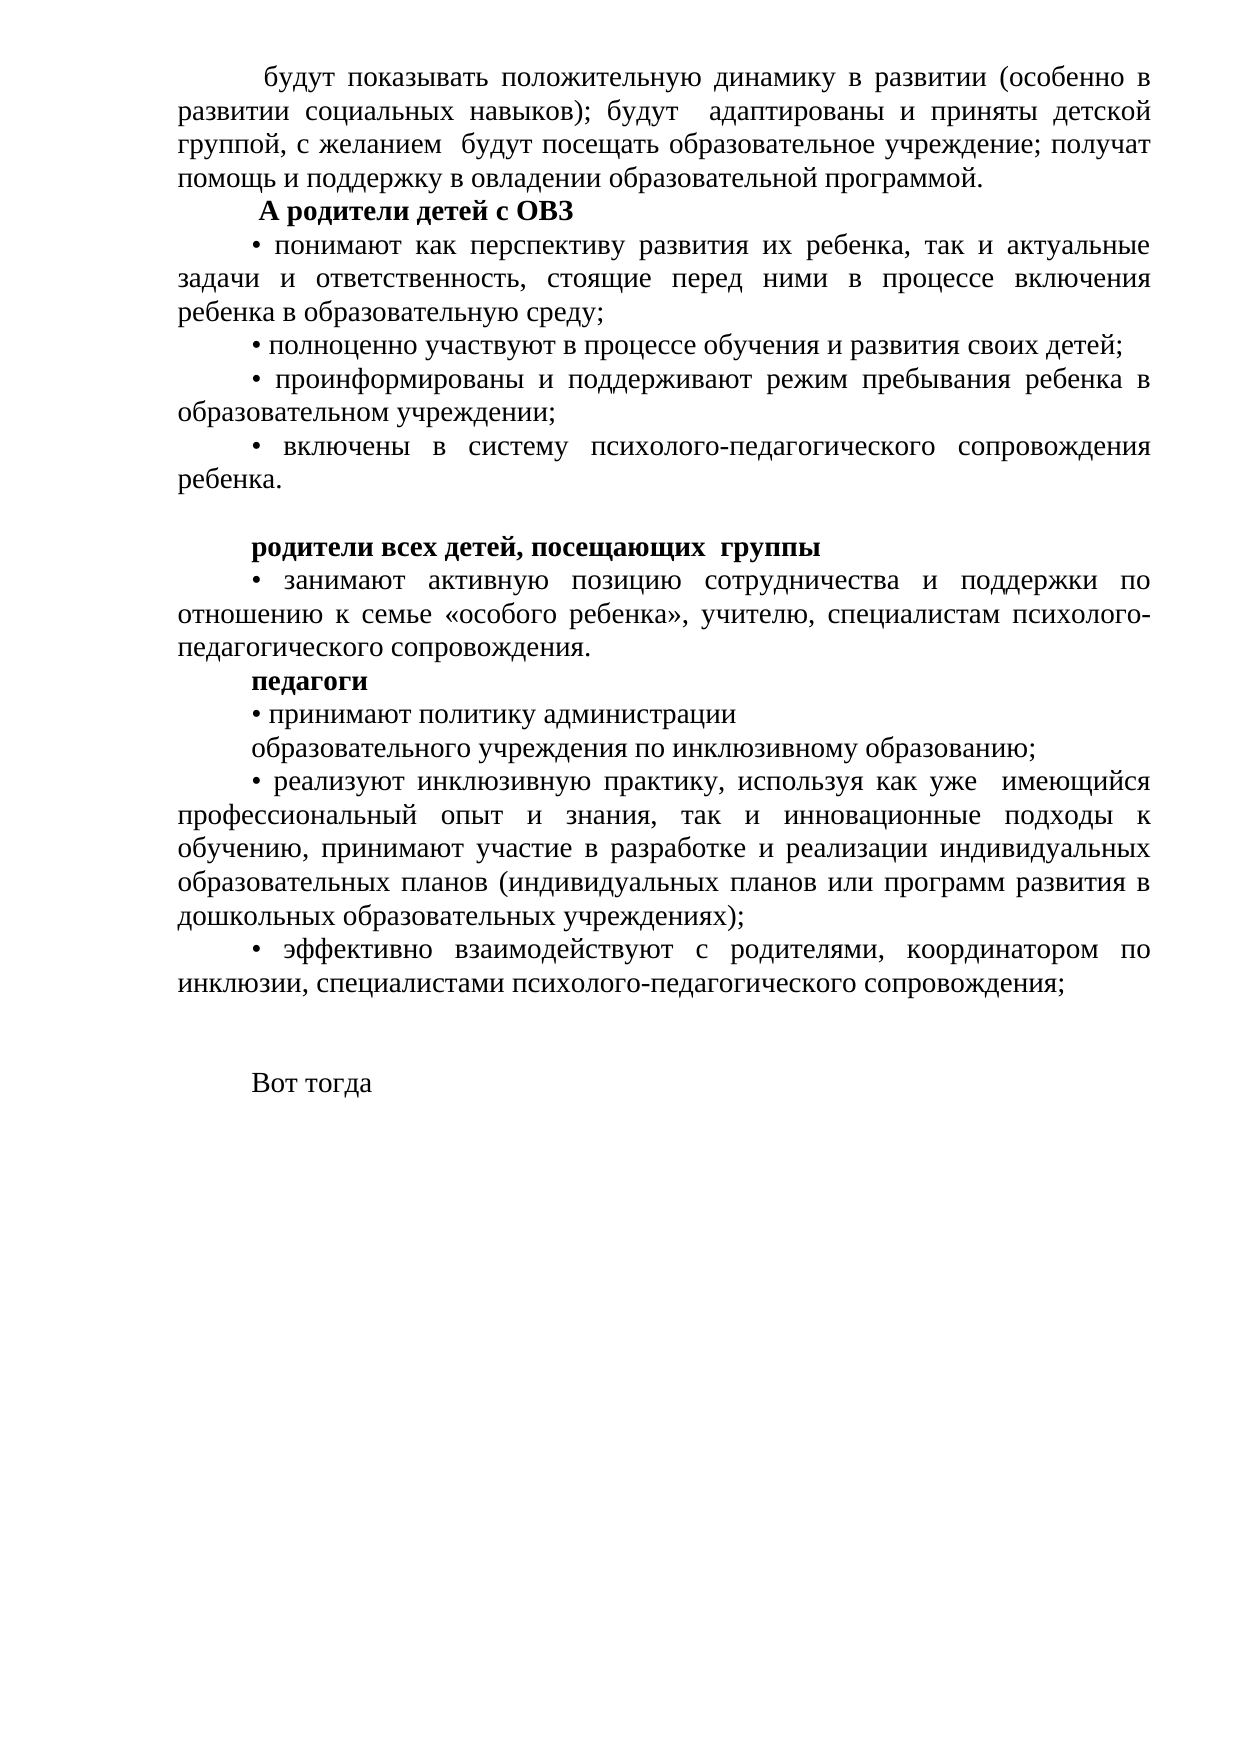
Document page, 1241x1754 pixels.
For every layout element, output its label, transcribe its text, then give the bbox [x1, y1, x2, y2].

text • понимают как перспективу развития их ребенка, так и актуальные задачи и ответственность, стоящие перед ними в процессе включения ребенка в образовательную среду; [177, 227, 1152, 327]
text • включены в систему психолого-педагогического сопровождения ребенка. [177, 428, 1152, 495]
text • проинформированы и поддерживают режим пребывания ребенка в образовательном учреждении; [177, 361, 1152, 428]
text будут показывать положительную динамику в развитии (особенно в развитии социальных навыков); будут адаптированы и приняты детской группой, с желанием будут посещать образовательное учреждение; получат помощь и поддержку в овладении образовательной программой. [177, 59, 1152, 193]
text педагоги [177, 663, 1152, 696]
text А родители детей с ОВЗ [177, 193, 1152, 227]
text • полноценно участвуют в процессе обучения и развития своих детей; [177, 327, 1152, 361]
text образовательного учреждения по инклюзивному образованию; [177, 730, 1152, 763]
text • занимают активную позицию сотрудничества и поддержки по отношению к семье «особого ребенка», учителю, специалистам психолого-педагогического сопровождения. [177, 562, 1152, 663]
text • эффективно взаимодействуют с родителями, координатором по инклюзии, специалистами психолого-педагогического сопровождения; [177, 931, 1152, 998]
text • реализуют инклюзивную практику, используя как уже имеющийся профессиональный опыт и знания, так и инновационные подходы к обучению, принимают участие в разработке и реализации индивидуальных образовательных планов (индивидуальных планов или программ развития в дошкольных образовательных учреждениях); [177, 763, 1152, 931]
text • принимают политику администрации [177, 696, 1152, 730]
text Вот тогда [177, 1065, 1152, 1099]
text родители всех детей, посещающих группы [177, 529, 1152, 562]
